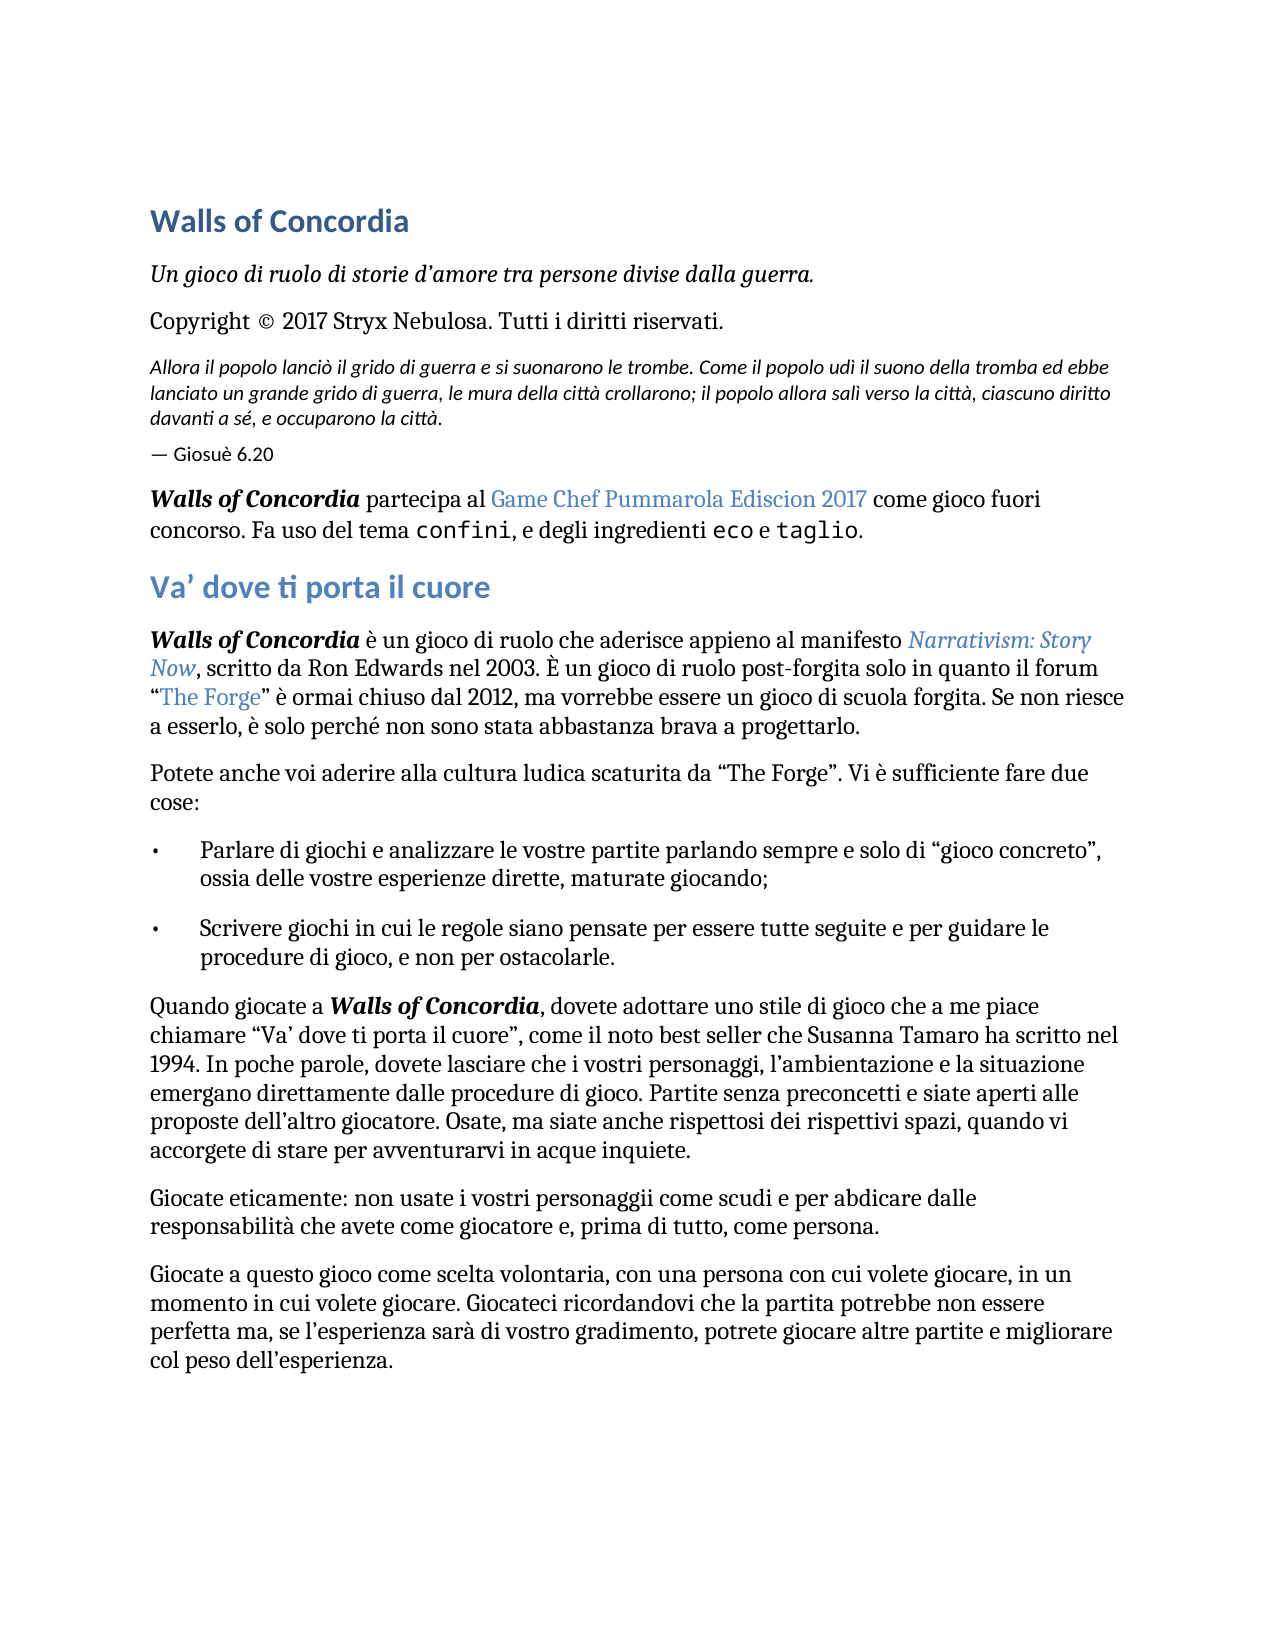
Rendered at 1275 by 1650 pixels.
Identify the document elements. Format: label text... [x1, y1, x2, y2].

text Quando giocate a Walls of Concordia, dovete adottare uno stile di gioco che a me piace chiamare “Va’ dove ti porta il cuore”, come il noto best seller che Susanna Tamaro ha scritto nel 1994. In poche parole, dovete lasciare che i vostri personaggi, l’ambientazione e la situazione emergano direttamente dalle procedure di gioco. Partite senza preconcetti e siate aperti alle proposte dell’altro giocatore. Osate, ma siate anche rispettosi dei rispettivi spazi, quando vi accorgete di stare per avventurarvi in acque inquiete. [150, 992, 1125, 1165]
subtitle Va’ dove ti porta il cuore [150, 566, 1125, 607]
text Walls of Concordia è un gioco di ruolo che aderisce appieno al manifesto Narrativism: Story Now, scritto da Ron Edwards nel 2003. È un gioco di ruolo post-forgita solo in quanto il forum “The Forge” è ormai chiuso dal 2012, ma vorrebbe essere un gioco di scuola forgita. Se non riesce a esserlo, è solo perché non sono stata abbastanza brava a progettarlo. [150, 626, 1125, 741]
text Copyright © 2017 Stryx Nebulosa. Tutti i diritti riservati. [150, 307, 1125, 336]
text Allora il popolo lanciò il grido di guerra e si suonarono le trombe. Come il popolo udì il suono della tromba ed ebbe lanciato un grande grido di guerra, le mura della città crollarono; il popolo allora salì verso la città, ciascuno diritto davanti a sé, e occuparono la città. [150, 354, 1125, 431]
subtitle Walls of Concordia [150, 200, 1125, 241]
text Giocate eticamente: non usate i vostri personaggii come scudi e per abdicare dalle responsabilità che avete come giocatore e, prima di tutto, come persona. [150, 1183, 1125, 1241]
text Giocate a questo gioco come scelta volontaria, con una persona con cui volete giocare, in un momento in cui volete giocare. Giocateci ricordandovi che la partita potrebbe non essere perfetta ma, se l’esperienza sarà di vostro gradimento, potrete giocare altre partite e migliorare col peso dell’esperienza. [150, 1260, 1125, 1375]
list Scrivere giochi in cui le regole siano pensate per essere tutte seguite e per guidare le procedure di gioco, e non per ostacolarle. [150, 914, 1125, 971]
list Parlare di giochi e analizzare le vostre partite parlando sempre e solo di “gioco concreto”, ossia delle vostre esperienze dirette, maturate giocando; [150, 836, 1125, 893]
text Potete anche voi aderire alla cultura ludica scaturita da “The Forge”. Vi è sufficiente fare due cose: [150, 759, 1125, 817]
text — Giosuè 6.20 [150, 441, 1125, 467]
text Walls of Concordia partecipa al Game Chef Pummarola Ediscion 2017 come gioco fuori concorso. Fa uso del tema confini, e degli ingredienti eco e taglio. [150, 485, 1125, 545]
text Un gioco di ruolo di storie d’amore tra persone divise dalla guerra. [150, 259, 1125, 288]
